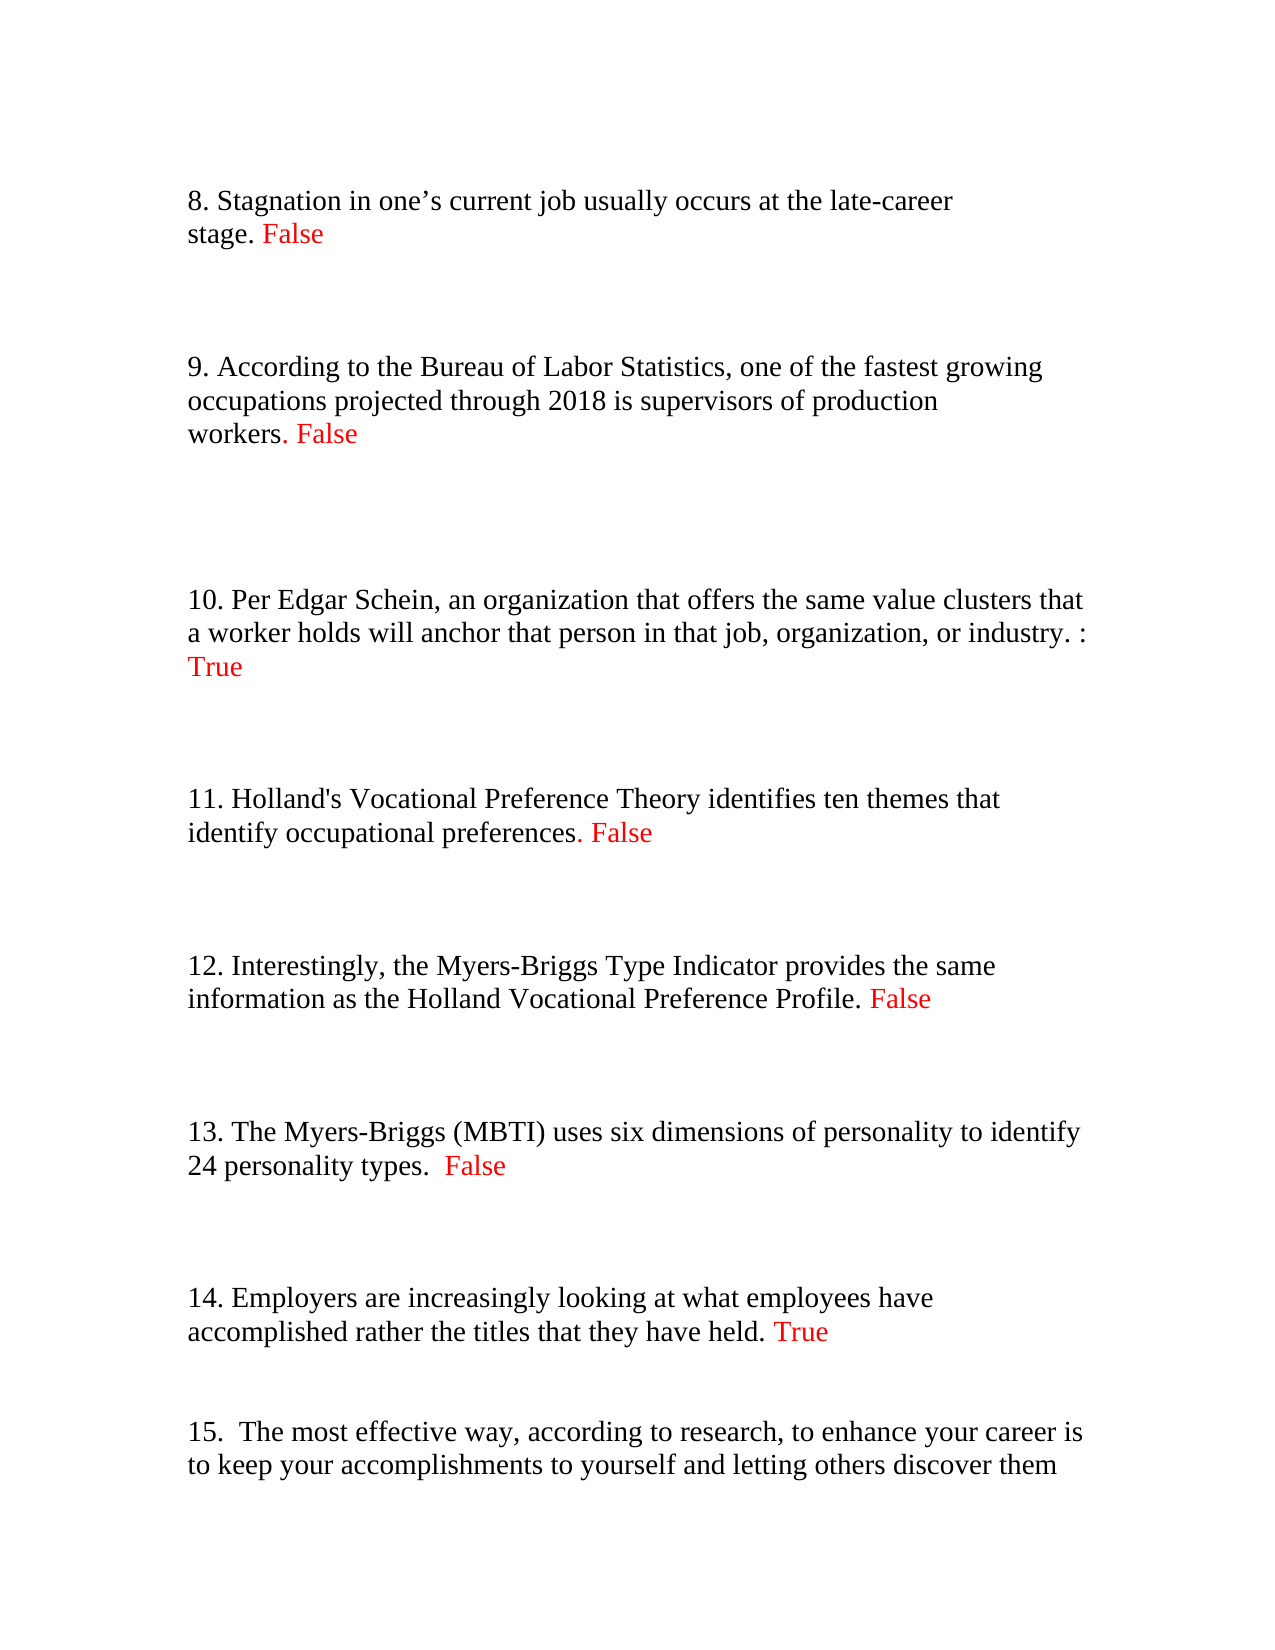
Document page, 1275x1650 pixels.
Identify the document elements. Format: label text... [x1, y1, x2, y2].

text 10. Per Edgar Schein, an organization that offers the same value clusters that a worker holds will anchor that person in that job, organization, or industry. : True [187, 582, 1087, 682]
text 13. The Myers-Briggs (MBTI) uses six dimensions of personality to identify 24 personality types. False [187, 1114, 1087, 1181]
text 14. Employers are increasingly looking at what employees have accomplished rather the titles that they have held. True [187, 1281, 1087, 1348]
text 8. Stagnation in one’s current job usually occurs at the late-career stage. False [187, 183, 1087, 250]
text 11. Holland's Vocational Preference Theory identifies ten themes that identify occupational preferences. False [187, 782, 1087, 849]
text 12. Interestingly, the Myers-Briggs Type Indicator provides the same information as the Holland Vocational Preference Profile. False [187, 948, 1087, 1015]
text 9. According to the Bureau of Labor Statistics, one of the fastest growing occupations projected through 2018 is supervisors of production workers. False [187, 349, 1087, 450]
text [187, 1414, 1087, 1481]
